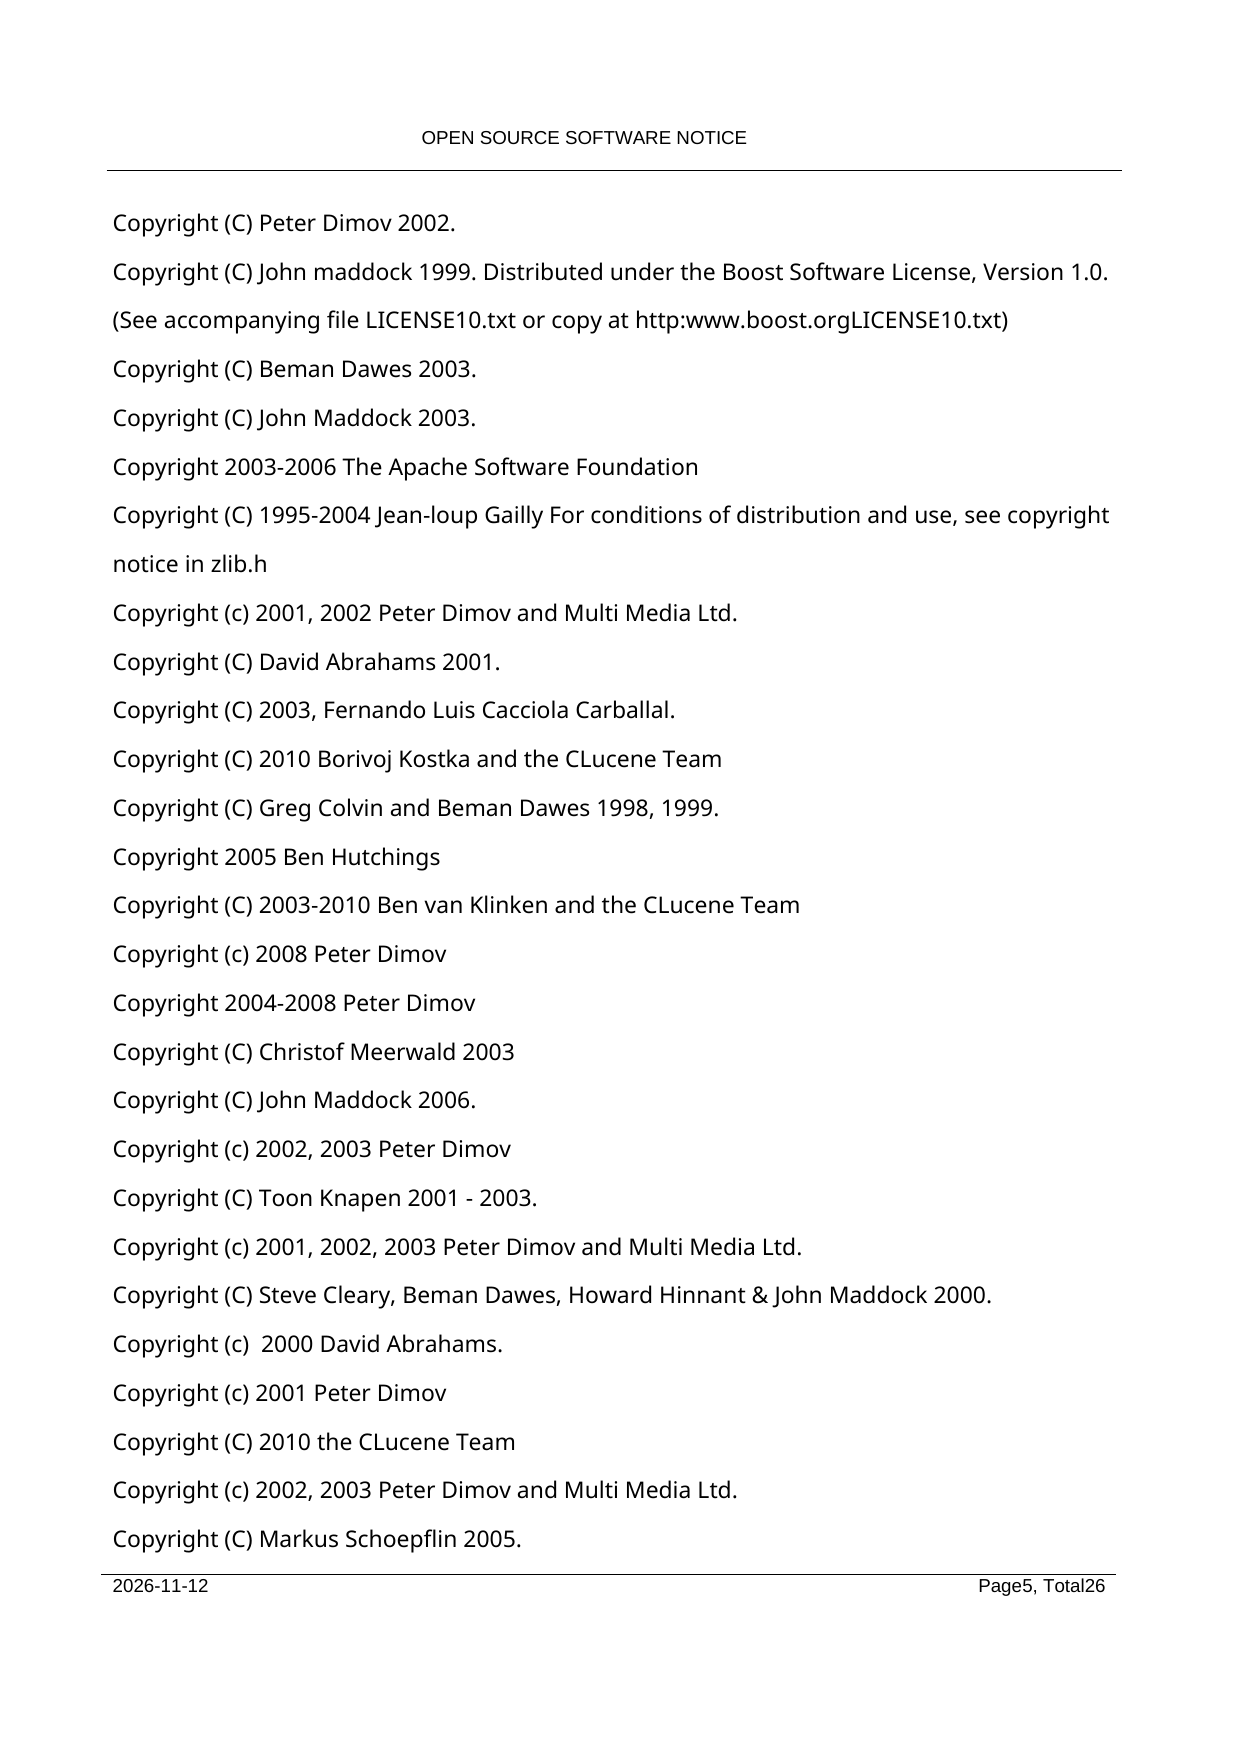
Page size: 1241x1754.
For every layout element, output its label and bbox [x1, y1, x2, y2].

text [112, 206, 1128, 1555]
